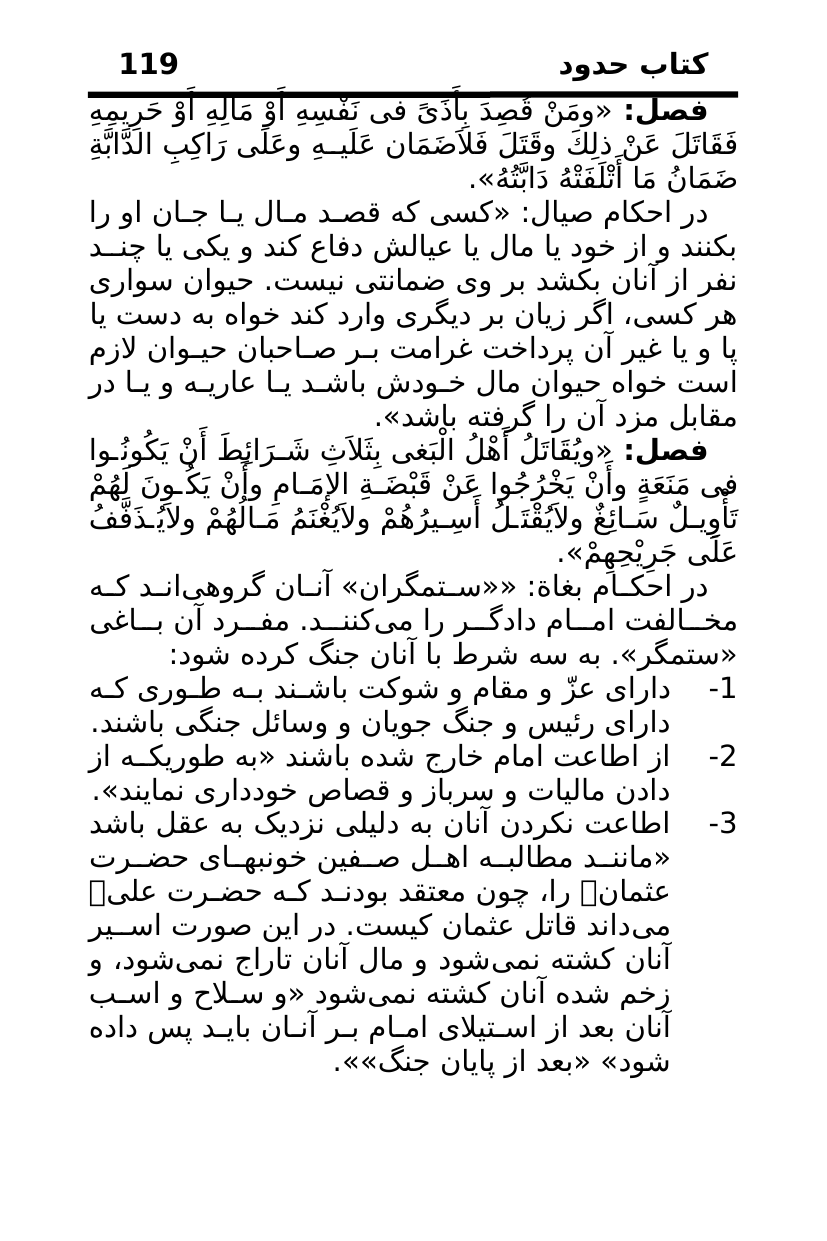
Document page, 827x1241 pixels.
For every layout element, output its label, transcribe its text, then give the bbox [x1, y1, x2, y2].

text فصل: «ويُقَاتَلُ أَهْلُ الْبَغی بِثَلاَثِ شَرَائِطَ أَنْ يَکُونُوا فی مَنَعَةٍ وأَنْ يَخْرُجُوا عَنْ قَبْضَةِ الإمَامِ وأَنْ يَکُونَ لَهُمْ تَأْوِيلٌ سَائِغٌ ولاَيُقْتَلُ أَسِيرُهُمْ ولاَيُغْنَمُ مَالُهُمْ ولاَيُذَفَّفُ عَلَی جَرِيْحِهِمْ». [89, 433, 738, 569]
text فصل: «ومَنْ قُصِدَ بِأَذَیً فی نَفْسِهِ أَوْ مَالِهِ أَوْ حَرِيمِهِ فَقَاتَلَ عَنْ ذلِكَ وقَتَلَ فَلاَضَمَان عَلَيهِ وعَلَی رَاکِبِ الدَّابَّةِ ضَمَانُ مَا أَتْلَفَتْهُ دَابَّتُهُ». [89, 94, 738, 196]
list از اطاعت امام خارج شده باشند «به طوریکه از دادن مالیات و سرباز و قصاص خودداری نمایند». [89, 739, 708, 807]
text در احکام بغاة: ««ستمگران» آنان گروهی‌اند که مخالفت امام دادگر را می‌کنند. مفرد آن باغی «ستمگر». به سه شرط با آنان جنگ کرده شود: [89, 569, 738, 671]
text در احکام صیال: «کسی که قصد مال یا جان او را بکنند و از خود یا مال یا عیالش دفاع کند و یکی یا چند نفر از آنان بکشد بر وی ضمانتی نیست. حیوان سواری هر کسی، اگر زیان بر دیگری وارد کند خواه به دست یا پا و یا غیر آن پرداخت غرامت بر صاحبان حیوان لازم است خواه حیوان مال خودش باشد یا عاریه و یا در مقابل مزد آن را گرفته باشد». [89, 196, 738, 433]
list اطاعت نکردن آنان به دلیلی نزدیک به عقل باشد «مانند مطالبه اهل صفین خونبهای حضرت عثمان را، چون معتقد بودند که حضرت علی می‌داند قاتل عثمان کیست. در این صورت اسیر آنان کشته نمی‌شود و مال آنان تاراج نمی‌شود، و زخم شده آنان کشته نمی‌شود «و سلاح و اسب آنان بعد از استیلای امام بر آنان باید پس داده شود» «بعد از پایان جنگ»». [89, 807, 708, 1078]
list دارای عزّ و مقام و شوکت باشند به طوری که دارای رئیس و جنگ جویان و وسائل جنگی باشند. [89, 671, 708, 739]
